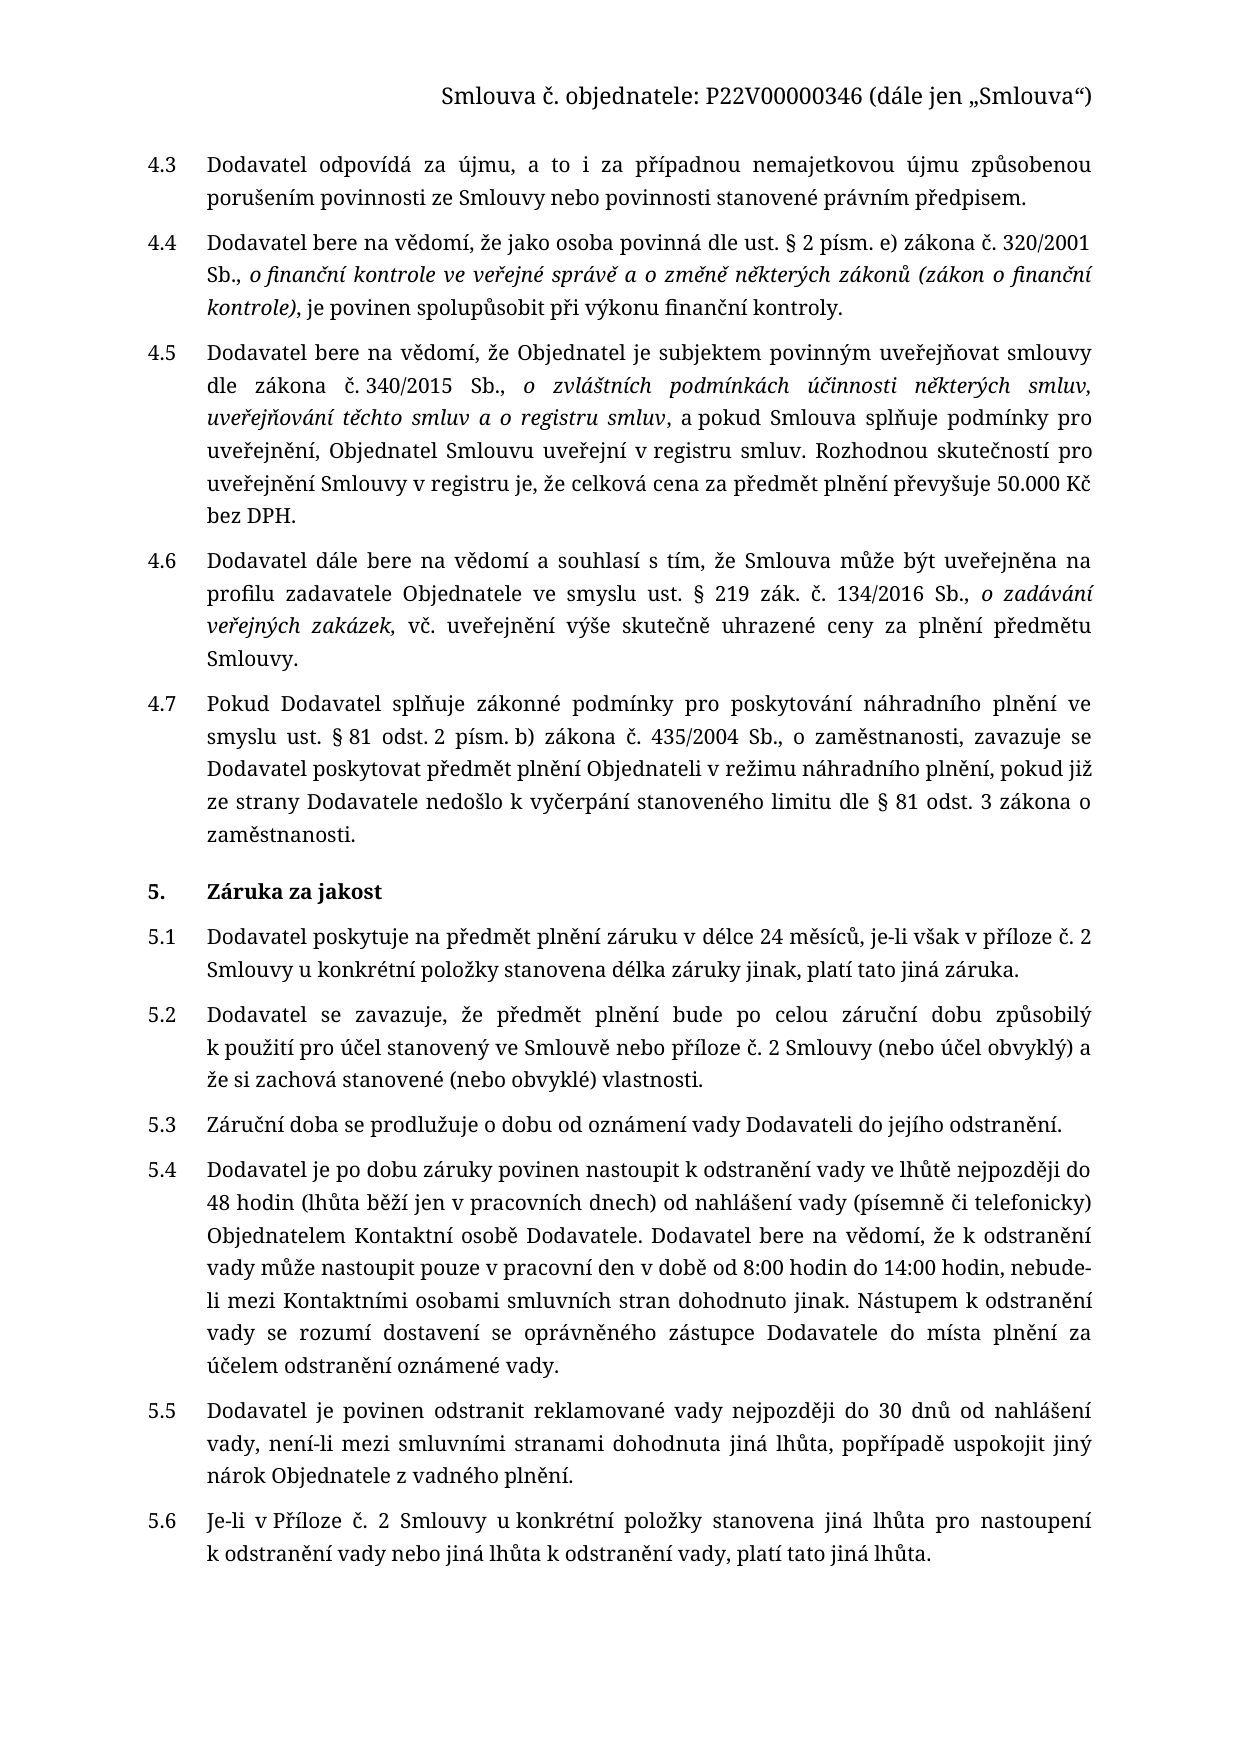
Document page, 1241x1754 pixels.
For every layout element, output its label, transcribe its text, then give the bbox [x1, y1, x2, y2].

list Dodavatel se zavazuje, že předmět plnění bude po celou záruční dobu způsobilý k použití pro účel stanovený ve Smlouvě nebo příloze č. 2 Smlouvy (nebo účel obvyklý) a že si zachová stanovené (nebo obvyklé) vlastnosti. [148, 1000, 1093, 1094]
list Záruční doba se prodlužuje o dobu od oznámení vady Dodavateli do jejího odstranění. [148, 1110, 1093, 1139]
list Pokud Dodavatel splňuje zákonné podmínky pro poskytování náhradního plnění ve smyslu ust. § 81 odst. 2 písm. b) zákona č. 435/2004 Sb., o zaměstnanosti, zavazuje se Dodavatel poskytovat předmět plnění Objednateli v režimu náhradního plnění, pokud již ze strany Dodavatele nedošlo k vyčerpání stanoveného limitu dle § 81 odst. 3 zákona o zaměstnanosti. [148, 689, 1093, 848]
list Dodavatel odpovídá za újmu, a to i za případnou nemajetkovou újmu způsobenou porušením povinnosti ze Smlouvy nebo povinnosti stanovené právním předpisem. [148, 150, 1093, 211]
list Dodavatel bere na vědomí, že jako osoba povinná dle ust. § 2 písm. e) zákona č. 320/2001 Sb., o finanční kontrole ve veřejné správě a o změně některých zákonů (zákon o finanční kontrole), je povinen spolupůsobit při výkonu finanční kontroly. [148, 228, 1093, 322]
list Dodavatel bere na vědomí, že Objednatel je subjektem povinným uveřejňovat smlouvy dle zákona č. 340/2015 Sb., o zvláštních podmínkách účinnosti některých smluv, uveřejňování těchto smluv a o registru smluv, a pokud Smlouva splňuje podmínky pro uveřejnění, Objednatel Smlouvu uveřejní v registru smluv. Rozhodnou skutečností pro uveřejnění Smlouvy v registru je, že celková cena za předmět plnění převyšuje 50.000 Kč bez DPH. [148, 338, 1093, 530]
list Dodavatel je povinen odstranit reklamované vady nejpozději do 30 dnů od nahlášení vady, není-li mezi smluvními stranami dohodnuta jiná lhůta, popřípadě uspokojit jiný nárok Objednatele z vadného plnění. [148, 1396, 1093, 1490]
list Je-li v Příloze č. 2 Smlouvy u konkrétní položky stanovena jiná lhůta pro nastoupení k odstranění vady nebo jiná lhůta k odstranění vady, platí tato jiná lhůta. [148, 1507, 1093, 1568]
list Dodavatel dále bere na vědomí a souhlasí s tím, že Smlouva může být uveřejněna na profilu zadavatele Objednatele ve smyslu ust. § 219 zák. č. 134/2016 Sb., o zadávání veřejných zakázek, vč. uveřejnění výše skutečně uhrazené ceny za plnění předmětu Smlouvy. [148, 546, 1093, 673]
list Dodavatel poskytuje na předmět plnění záruku v délce 24 měsíců, je-li však v příloze č. 2 Smlouvy u konkrétní položky stanovena délka záruky jinak, platí tato jiná záruka. [148, 922, 1093, 983]
list Záruka za jakost [148, 877, 1093, 906]
list Dodavatel je po dobu záruky povinen nastoupit k odstranění vady ve lhůtě nejpozději do 48 hodin (lhůta běží jen v pracovních dnech) od nahlášení vady (písemně či telefonicky) Objednatelem Kontaktní osobě Dodavatele. Dodavatel bere na vědomí, že k odstranění vady může nastoupit pouze v pracovní den v době od 8:00 hodin do 14:00 hodin, nebude-li mezi Kontaktními osobami smluvních stran dohodnuto jinak. Nástupem k odstranění vady se rozumí dostavení se oprávněného zástupce Dodavatele do místa plnění za účelem odstranění oznámené vady. [148, 1156, 1093, 1379]
